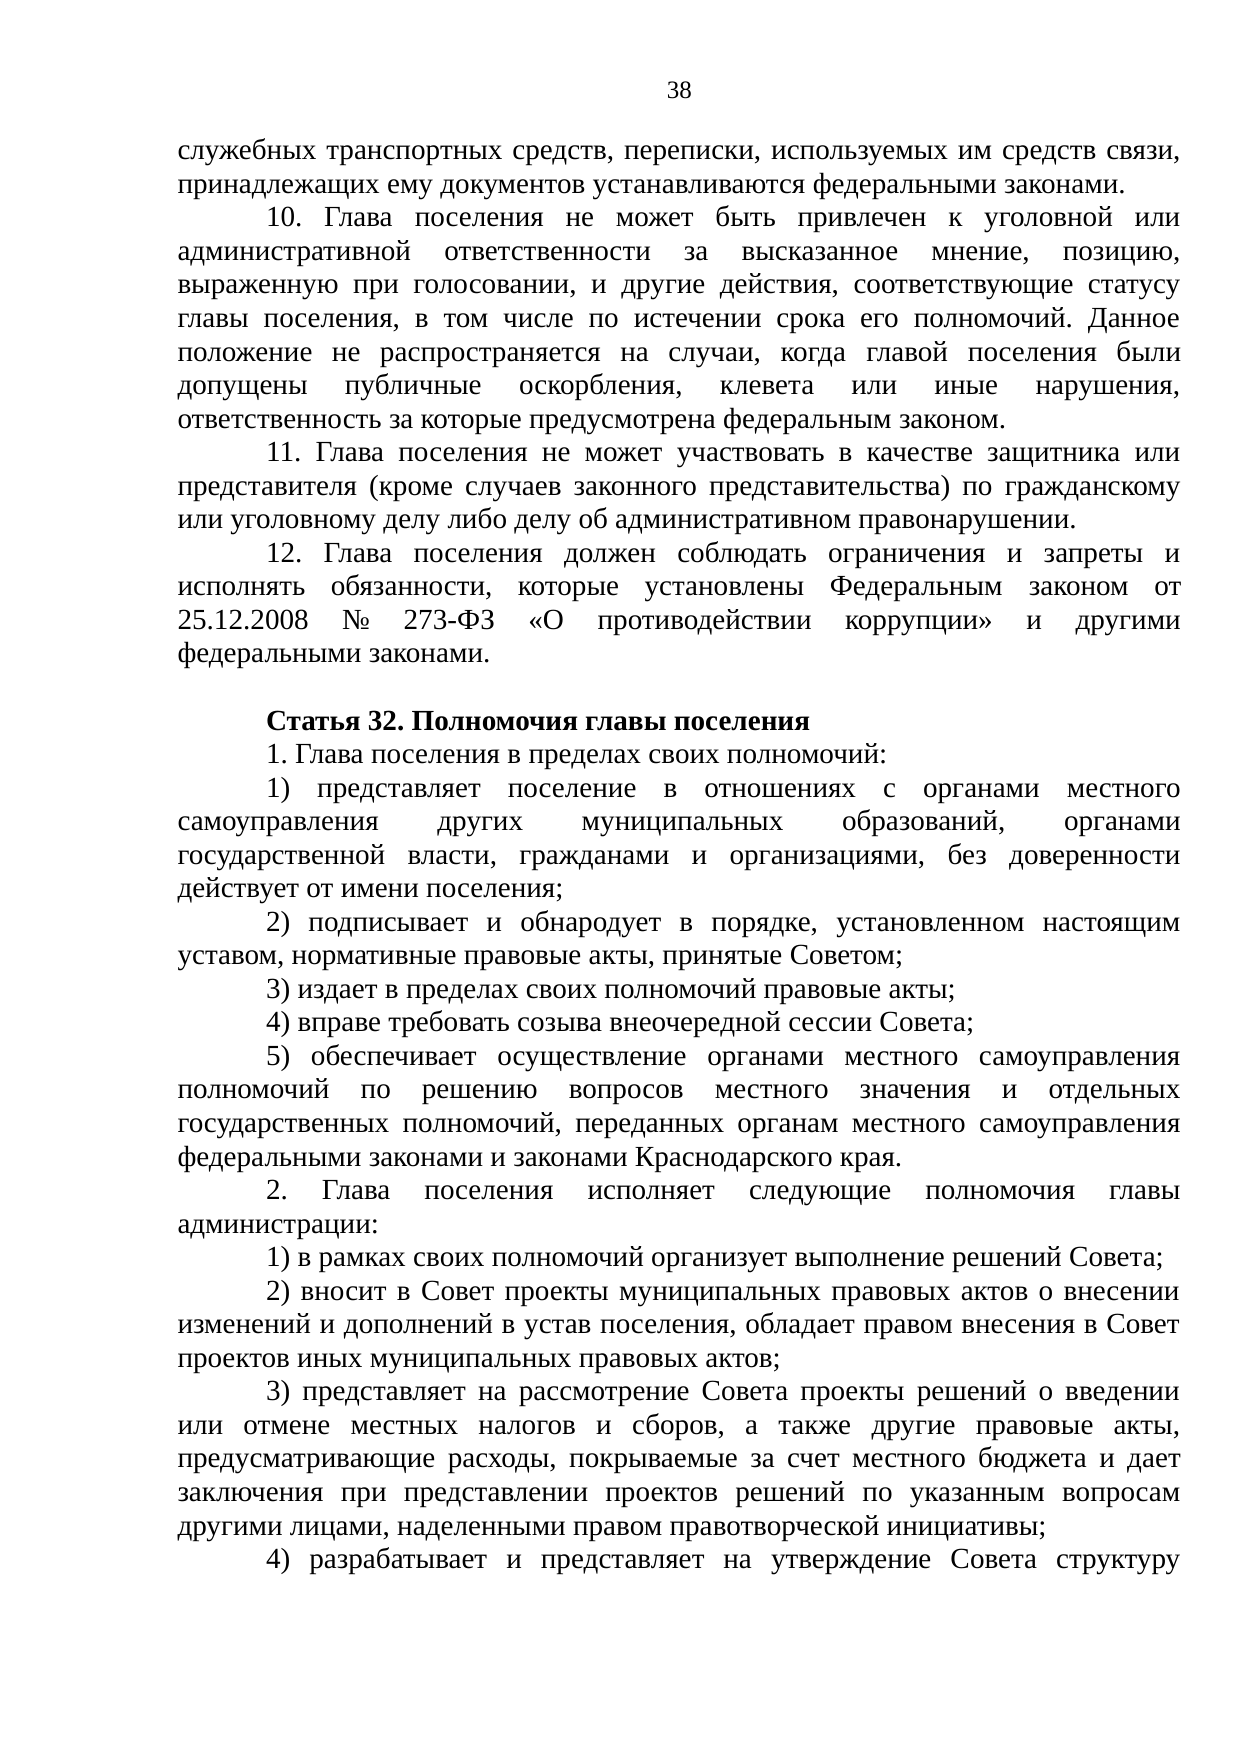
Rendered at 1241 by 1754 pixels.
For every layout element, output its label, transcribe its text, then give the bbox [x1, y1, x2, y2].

text 2) подписывает и обнародует в порядке, установленном настоящим уставом, нормативные правовые акты, принятые Советом; [177, 904, 1181, 971]
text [177, 132, 1181, 199]
text 5) обеспечивает осуществление органами местного самоуправления полномочий по решению вопросов местного значения и отдельных государственных полномочий, переданных органам местного самоуправления федеральными законами и законами Краснодарского края. [177, 1038, 1181, 1172]
text 1. Глава поселения в пределах своих полномочий: [177, 736, 1181, 770]
text 4) вправе требовать созыва внеочередной сессии Совета; [177, 1004, 1181, 1038]
text 1) в рамках своих полномочий организует выполнение решений Совета; [177, 1239, 1181, 1273]
text 12. Глава поселения должен соблюдать ограничения и запреты и исполнять обязанности, которые установлены Федеральным законом от 25.12.2008 № 273-ФЗ «О противодействии коррупции» и другими федеральными законами. [177, 535, 1181, 669]
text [177, 1541, 1181, 1575]
text Статья 32. Полномочия главы поселения [177, 703, 1181, 736]
text 11. Глава поселения не может участвовать в качестве защитника или представителя (кроме случаев законного представительства) по гражданскому или уголовному делу либо делу об административном правонарушении. [177, 434, 1181, 535]
text 3) издает в пределах своих полномочий правовые акты; [177, 971, 1181, 1004]
text 10. Глава поселения не может быть привлечен к уголовной или административной ответственности за высказанное мнение, позицию, выраженную при голосовании, и другие действия, соответствующие статусу главы поселения, в том числе по истечении срока его полномочий. Данное положение не распространяется на случаи, когда главой поселения были допущены публичные оскорбления, клевета или иные нарушения, ответственность за которые предусмотрена федеральным законом. [177, 199, 1181, 434]
text 3) представляет на рассмотрение Совета проекты решений о введении или отмене местных налогов и сборов, а также другие правовые акты, предусматривающие расходы, покрываемые за счет местного бюджета и дает заключения при представлении проектов решений по указанным вопросам другими лицами, наделенными правом правотворческой инициативы; [177, 1373, 1181, 1541]
text 2. Глава поселения исполняет следующие полномочия главы администрации: [177, 1172, 1181, 1239]
text 1) представляет поселение в отношениях с органами местного самоуправления других муниципальных образований, органами государственной власти, гражданами и организациями, без доверенности действует от имени поселения; [177, 770, 1181, 904]
text 2) вносит в Совет проекты муниципальных правовых актов о внесении изменений и дополнений в устав поселения, обладает правом внесения в Совет проектов иных муниципальных правовых актов; [177, 1273, 1181, 1373]
